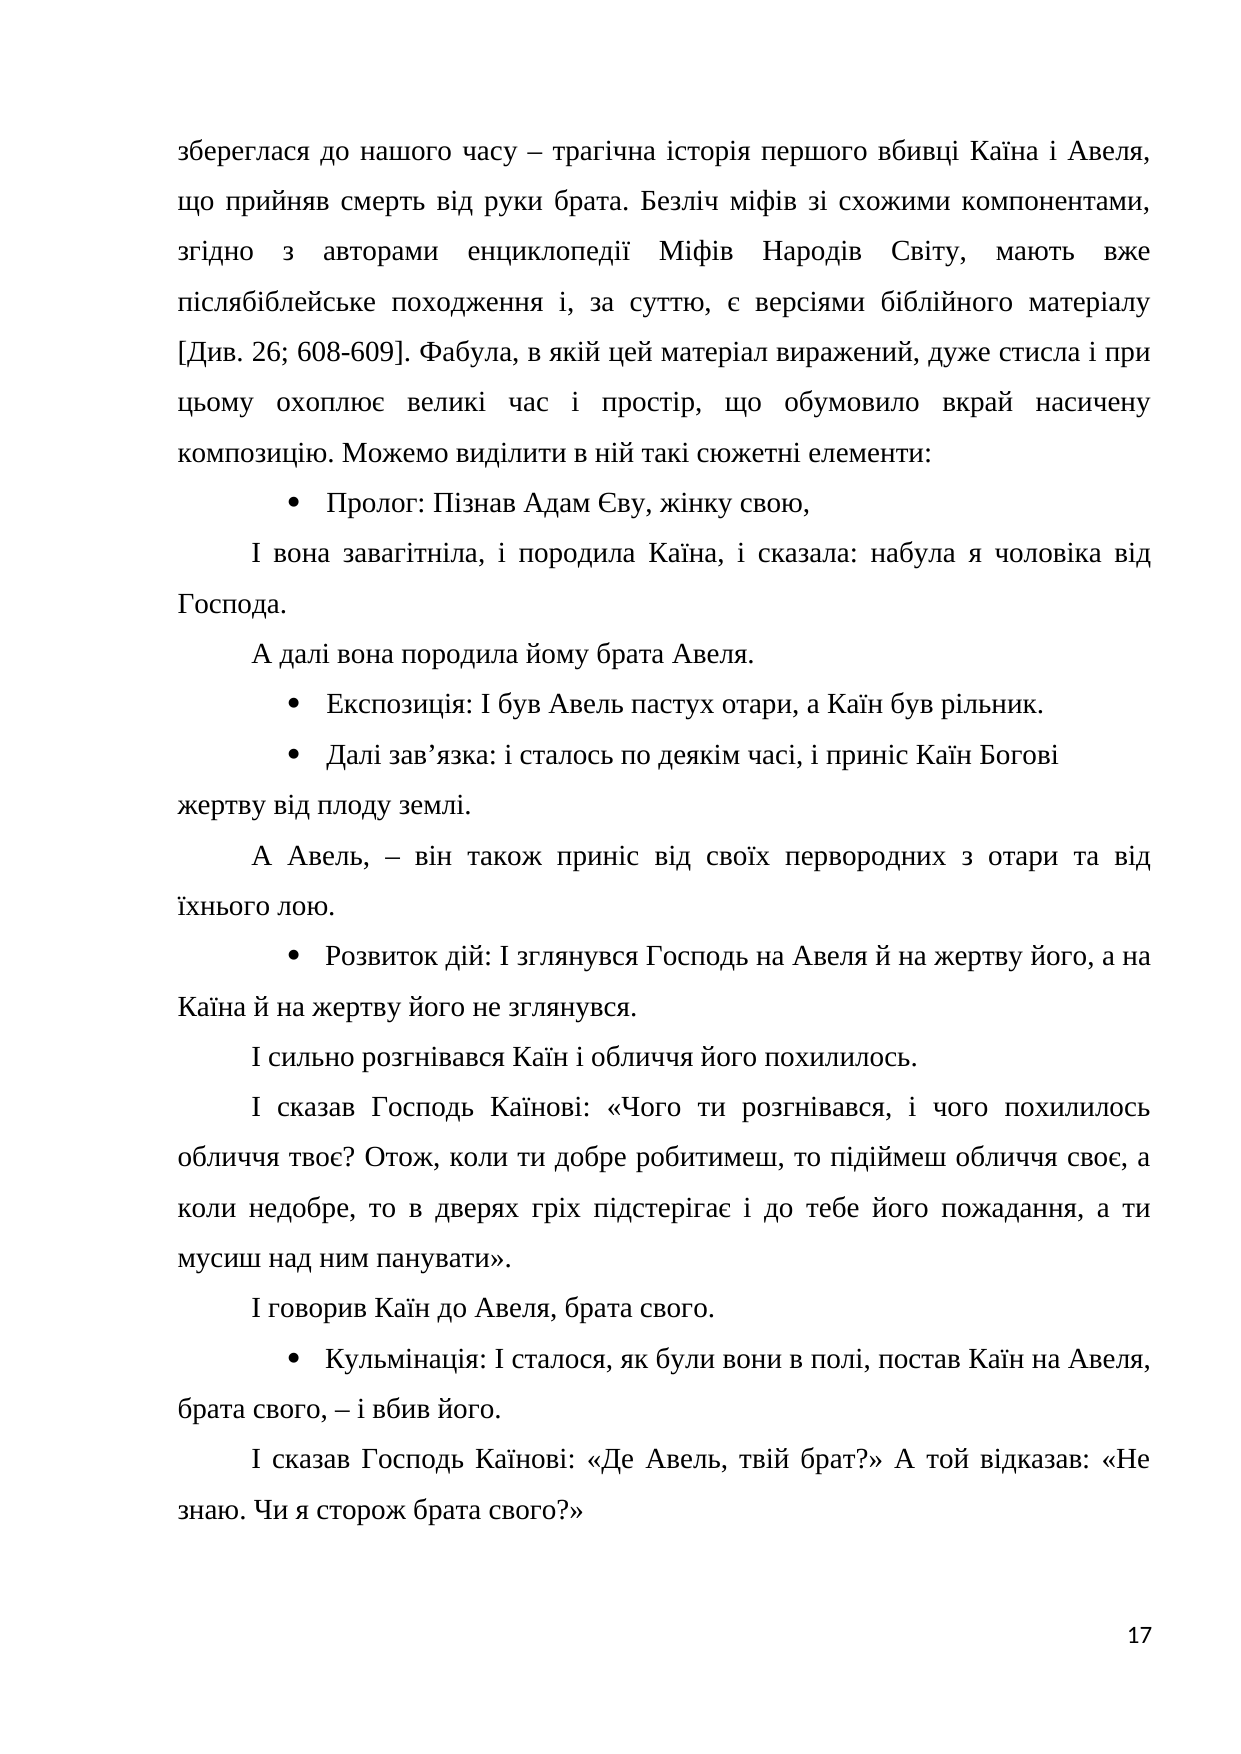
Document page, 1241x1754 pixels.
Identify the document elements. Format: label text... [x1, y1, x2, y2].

list Експозиція: І був Авель пастух отари, а Каїн був рільник. [288, 686, 1152, 720]
text І сказав Господь Каїнові: «Чого ти розгнівався, і чого похилилось обличчя твоє? Отож, коли ти добре робитимеш, то підіймеш обличчя своє, а коли недобре, то в дверях гріх підстерігає і до тебе його пожадання, а ти мусиш над ним панувати». [177, 1089, 1152, 1274]
text І сказав Господь Каїнові: «Де Авель, твій брат?» А той відказав: «Не знаю. Чи я сторож брата свого?» [177, 1442, 1152, 1525]
text І сильно розгнівався Каїн і обличчя його похилилось. [177, 1039, 1152, 1072]
text А Авель, – він також приніс від своїх первородних з отари та від їхнього лою. [177, 838, 1152, 921]
list Розвиток дій: І зглянувся Господь на Авеля й на жертву його, а на Каїна й на жертву його не зглянувся. [177, 938, 1152, 1022]
text І вона завагітніла, і породила Каїна, і сказала: набула я чоловіка від Господа. [177, 536, 1152, 619]
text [177, 133, 1152, 468]
list Далі зав’язка: і сталось по деякім часі, і приніс Каїн Богові [288, 737, 1152, 771]
text жертву від плоду землі. [177, 787, 1152, 821]
list Кульмінація: І сталося, як були вони в полі, постав Каїн на Авеля, брата свого, – і вбив його. [177, 1341, 1152, 1425]
text А далі вона породила йому брата Авеля. [177, 636, 1152, 670]
text І говорив Каїн до Авеля, брата свого. [177, 1291, 1152, 1324]
list Пролог: Пізнав Адам Єву, жінку свою, [288, 485, 1152, 519]
